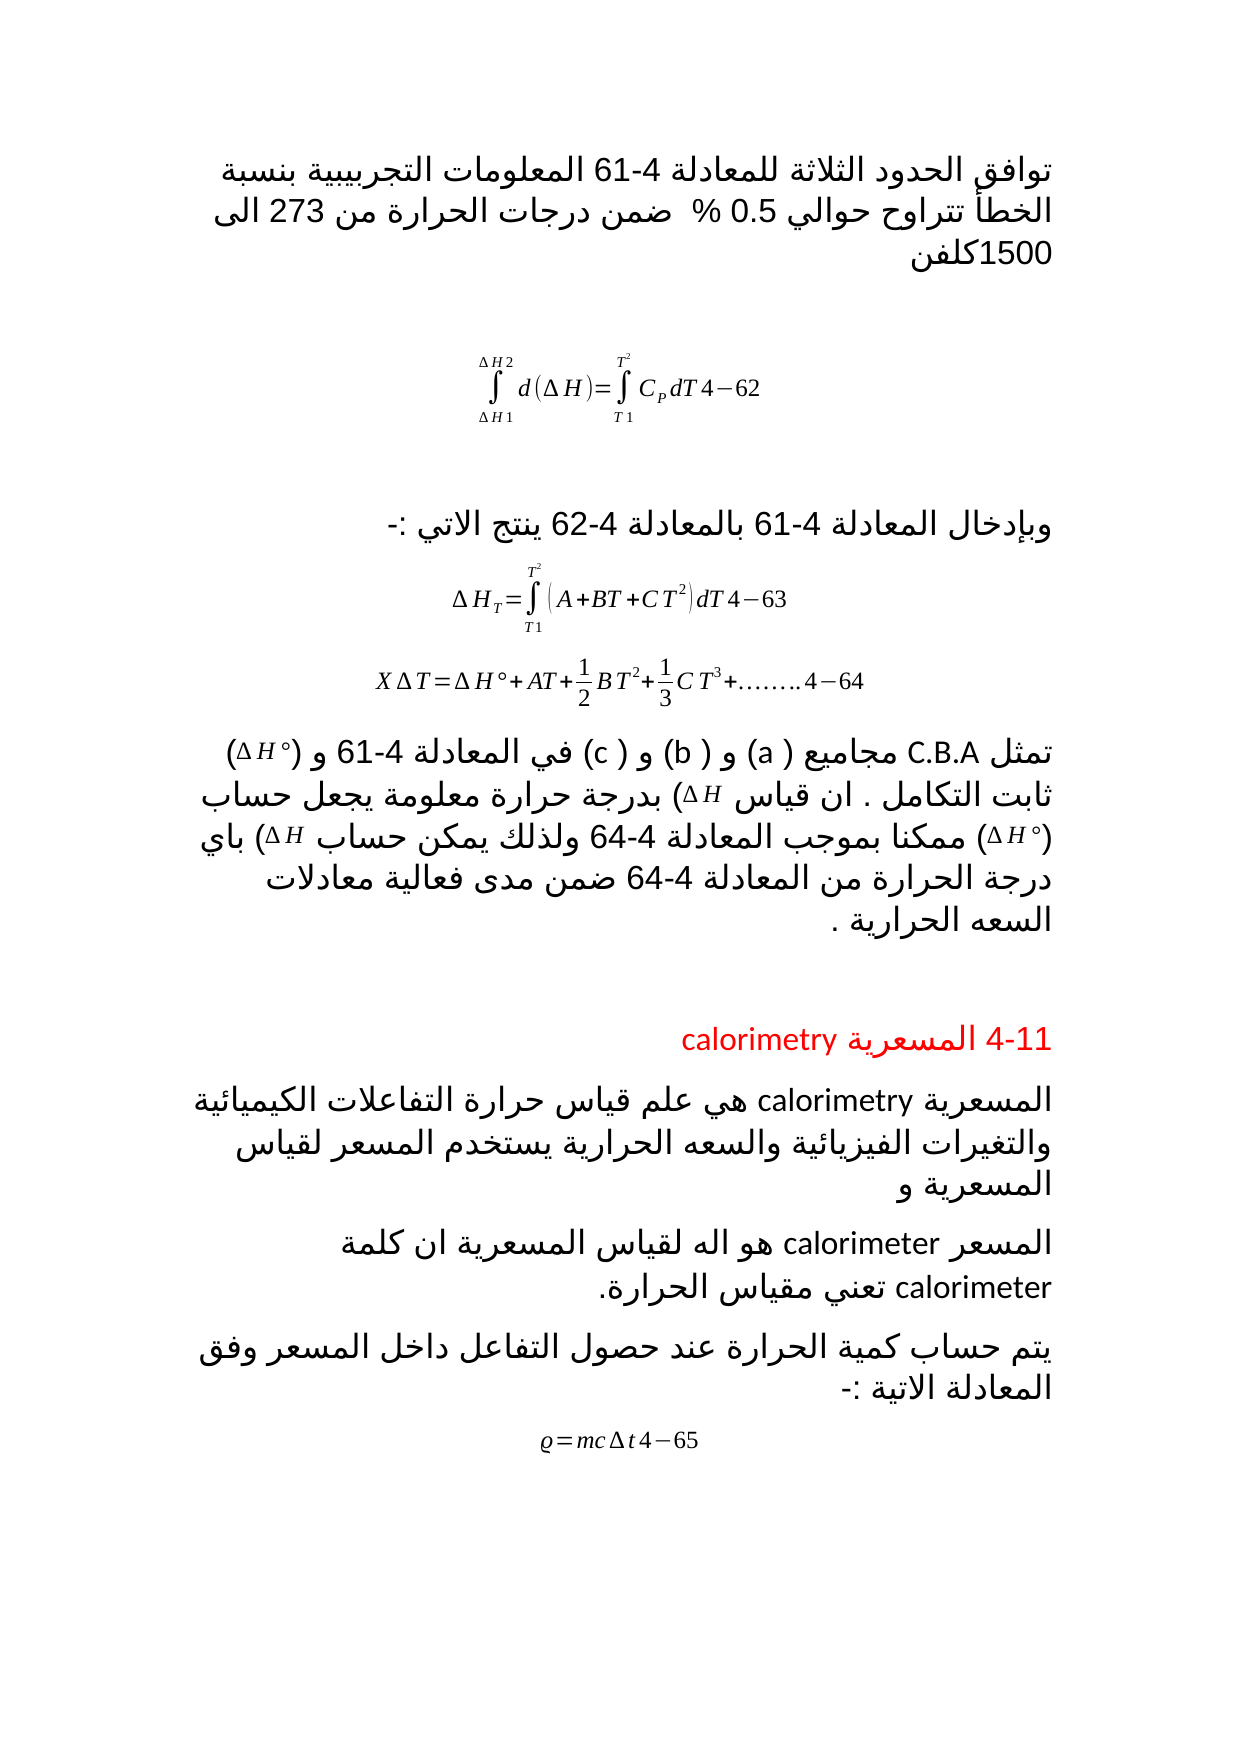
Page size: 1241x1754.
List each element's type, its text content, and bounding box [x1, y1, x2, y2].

text يتم حساب كمية الحرارة عند حصول التفاعل داخل المسعر وفق المعادلة الاتية :- [187, 1327, 1053, 1407]
text 4-11 المسعرية calorimetry [187, 1018, 1053, 1059]
text المسعر calorimeter هو اله لقياس المسعرية ان كلمة calorimeter تعني مقياس الحرارة. [187, 1222, 1053, 1307]
text وبإدخال المعادلة 4-61 بالمعادلة 4-62 ينتج الاتي :- [187, 504, 1053, 542]
text تمثل C.B.A مجاميع ( a) و ( b) و ( c) في المعادلة 4-61 و () ثابت التكامل . ان قياس ) بدرجة حرارة معلومة يجعل حساب () ممكنا بموجب المعادلة 4-64 ولذلك يمكن حساب ) باي درجة الحرارة من المعادلة 4-64 ضمن مدى فعالية معادلات السعه الحرارية . [187, 732, 1053, 938]
text توافق الحدود الثلاثة للمعادلة 4-61 المعلومات التجربيبية بنسبة الخطأ تتراوح حوالي 0.5 % ضمن درجات الحرارة من 273 الى 1500كلفن [187, 150, 1053, 271]
text المسعرية calorimetry هي علم قياس حرارة التفاعلات الكيميائية والتغيرات الفيزيائية والسعه الحرارية يستخدم المسعر لقياس المسعرية و [187, 1079, 1053, 1203]
